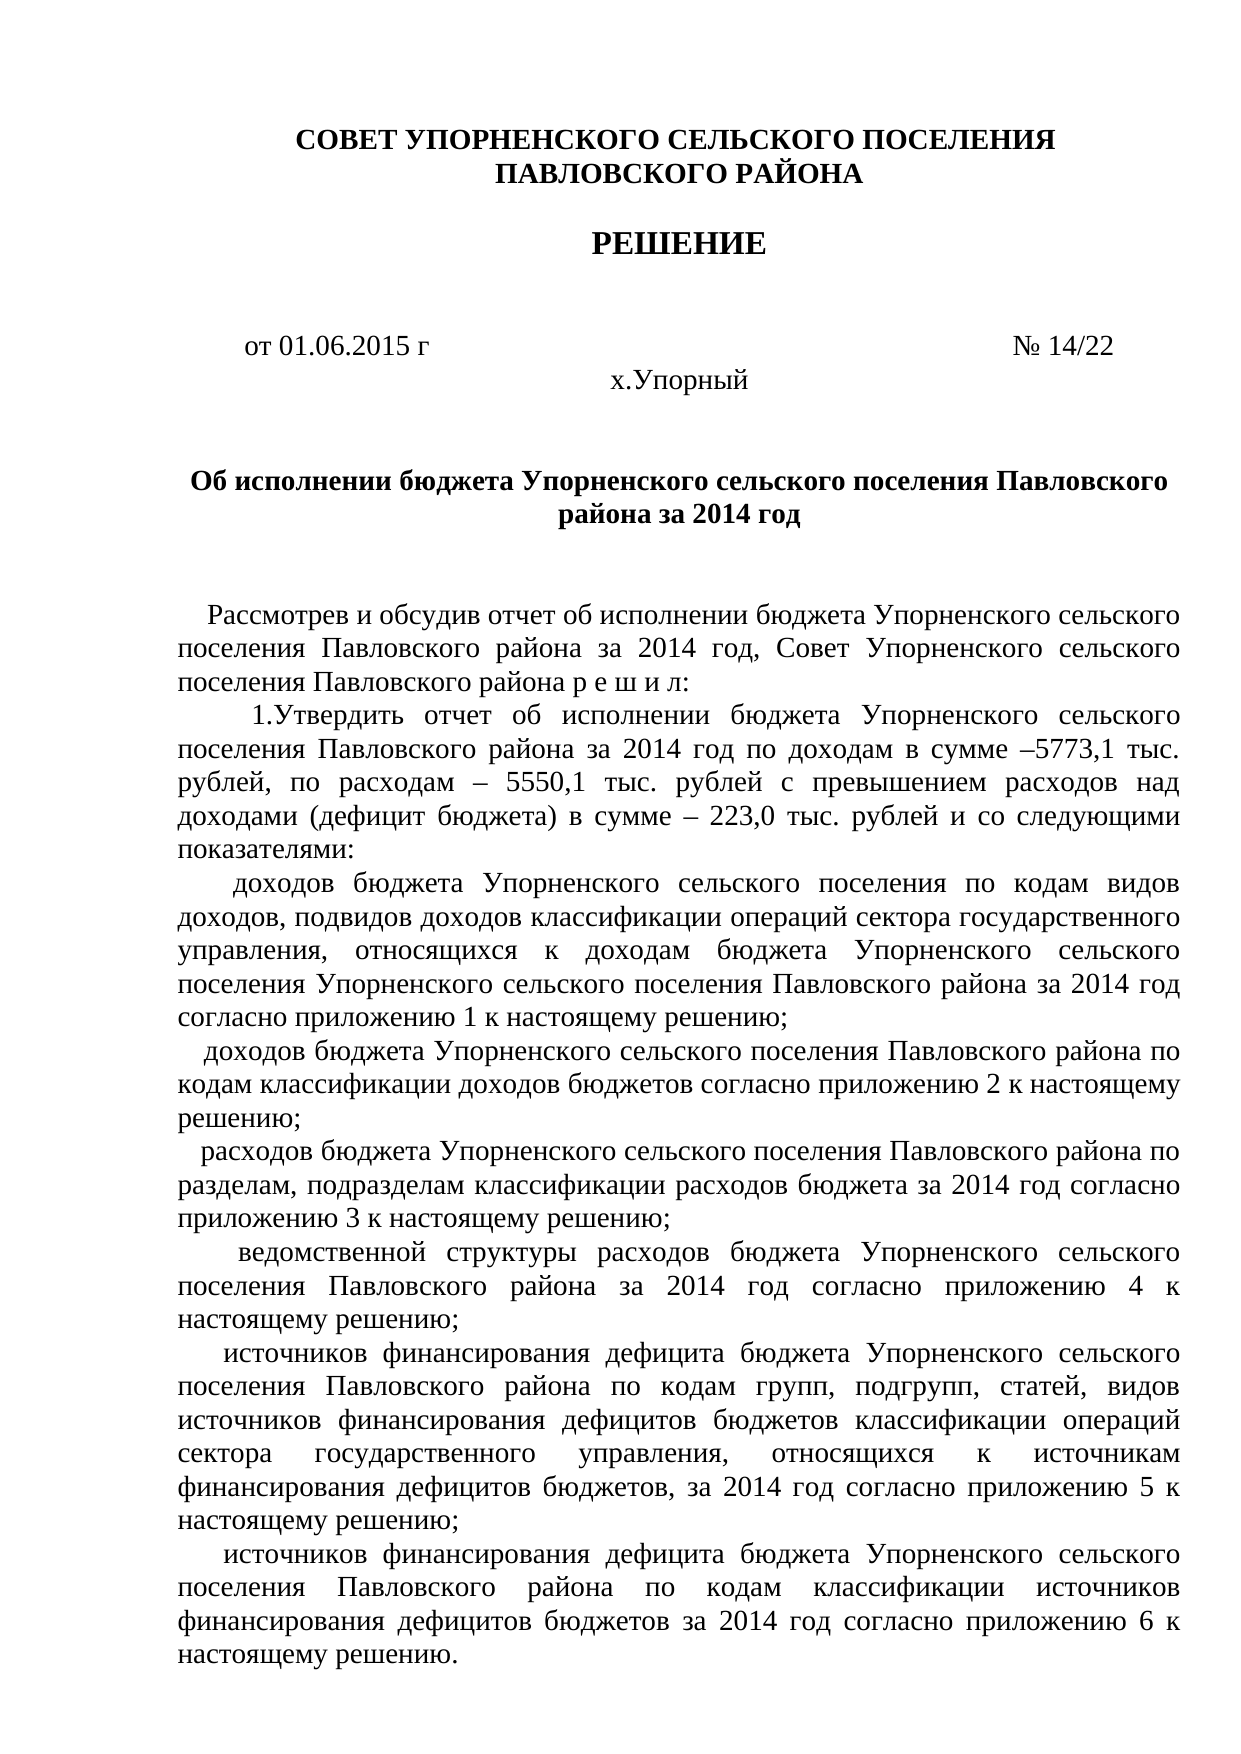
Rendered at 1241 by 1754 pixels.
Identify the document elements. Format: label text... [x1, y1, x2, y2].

text 1.Утвердить отчет об исполнении бюджета Упорненского сельского поселения Павловского района за 2014 год по доходам в сумме –5773,1 тыс. рублей, по расходам – 5550,1 тыс. рублей с превышением расходов над доходами (дефицит бюджета) в сумме – 223,0 тыс. рублей и со следующими показателями: [177, 697, 1181, 865]
text Рассмотрев и обсудив отчет об исполнении бюджета Упорненского сельского поселения Павловского района за 2014 год, Совет Упорненского сельского поселения Павловского района р е ш и л: [177, 597, 1181, 697]
text х.Упорный [177, 362, 1181, 396]
text источников финансирования дефицита бюджета Упорненского сельского поселения Павловского района по кодам групп, подгрупп, статей, видов источников финансирования дефицитов бюджетов классификации операций сектора государственного управления, относящихся к источникам финансирования дефицитов бюджетов, за 2014 год согласно приложению 5 к настоящему решению; [177, 1335, 1181, 1536]
text РЕШЕНИЕ [177, 189, 1181, 261]
text СОВЕТ УПОРНЕНСКОГО СЕЛЬСКОГО ПОСЕЛЕНИЯ ПАВЛОВСКОГО РАЙОНА [177, 122, 1181, 189]
text доходов бюджета Упорненского сельского поселения по кодам видов доходов, подвидов доходов классификации операций сектора государственного управления, относящихся к доходам бюджета Упорненского сельского поселения Упорненского сельского поселения Павловского района за 2014 год согласно приложению 1 к настоящему решению; [177, 865, 1181, 1033]
text ведомственной структуры расходов бюджета Упорненского сельского поселения Павловского района за 2014 год согласно приложению 4 к настоящему решению; [177, 1234, 1181, 1335]
text от 01.06.2015 г № 14/22 [177, 328, 1181, 362]
text Об исполнении бюджета Упорненского сельского поселения Павловского района за 2014 год [177, 463, 1181, 530]
text доходов бюджета Упорненского сельского поселения Павловского района по кодам классификации доходов бюджетов согласно приложению 2 к настоящему решению; [177, 1033, 1181, 1133]
text источников финансирования дефицита бюджета Упорненского сельского поселения Павловского района по кодам классификации источников финансирования дефицитов бюджетов за 2014 год согласно приложению 6 к настоящему решению. [177, 1536, 1181, 1670]
text расходов бюджета Упорненского сельского поселения Павловского района по разделам, подразделам классификации расходов бюджета за 2014 год согласно приложению 3 к настоящему решению; [177, 1133, 1181, 1234]
